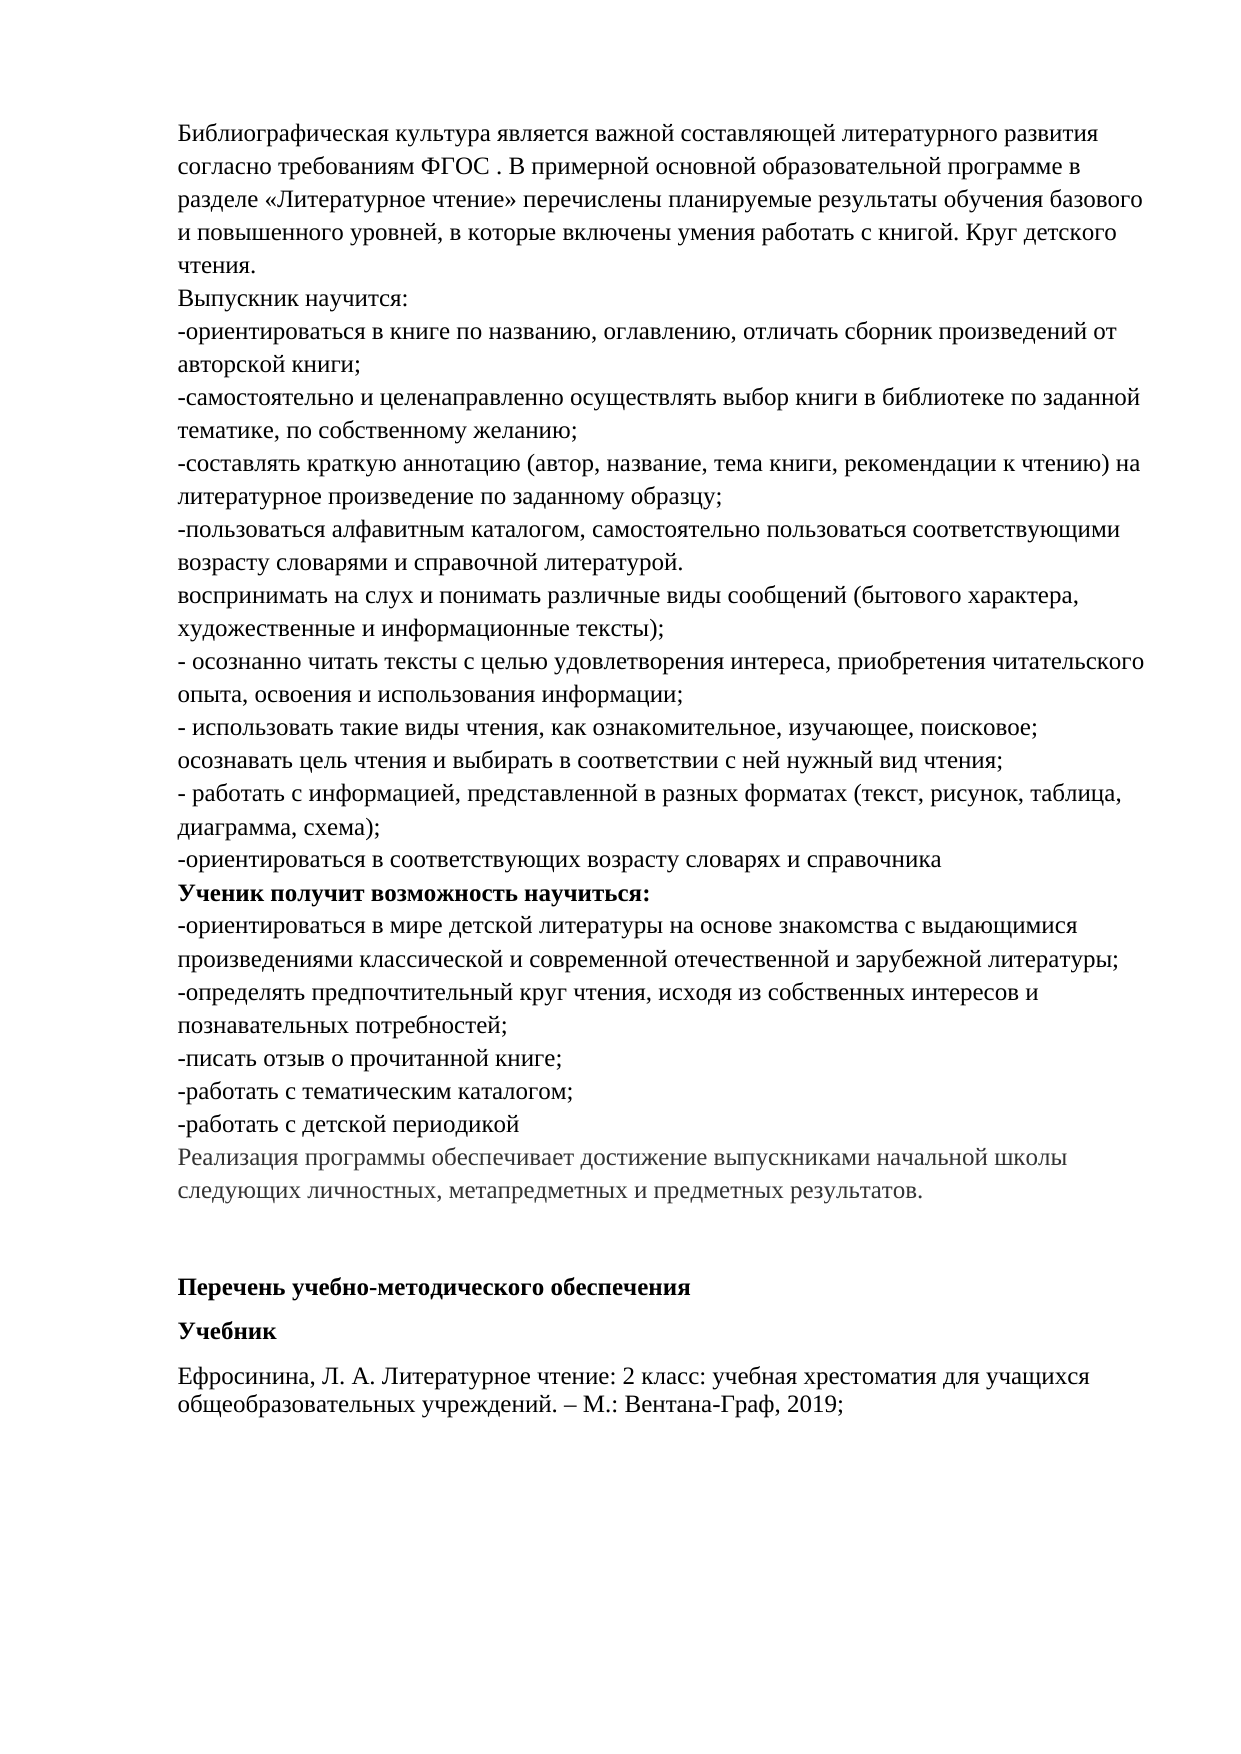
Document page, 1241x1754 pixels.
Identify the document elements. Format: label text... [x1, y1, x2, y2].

text -пользоваться алфавитным каталогом, самостоятельно пользоваться соответствующими возрасту словарями и справочной литературой. [177, 514, 1152, 576]
text -работать с тематическим каталогом; [177, 1076, 1152, 1104]
text - осознанно читать тексты с целью удовлетворения интереса, приобретения читательского опыта, освоения и использования информации; [177, 646, 1152, 708]
text Реализация программы обеспечивает достижение выпускниками начальной школы следующих личностных, метапредметных и предметных результатов. [177, 1142, 1152, 1203]
text Перечень учебно-методического обеспечения [177, 1272, 1152, 1301]
text - использовать такие виды чтения, как ознакомительное, изучающее, поисковое; осознавать цель чтения и выбирать в соответствии с ней нужный вид чтения; [177, 712, 1152, 774]
text Ефросинина, Л. А. Литературное чтение: 2 класс: учебная хрестоматия для учащихся общеобразовательных учреждений. – М.: Вентана-Граф, 2019; [177, 1361, 1152, 1418]
text Ученик получит возможность научиться: [177, 878, 1152, 906]
text Учебник [177, 1316, 1152, 1345]
text -составлять краткую аннотацию (автор, название, тема книги, рекомендации к чтению) на литературное произведение по заданному образцу; [177, 448, 1152, 510]
text -самостоятельно и целенаправленно осуществлять выбор книги в библиотеке по заданной тематике, по собственному желанию; [177, 382, 1152, 444]
text воспринимать на слух и понимать различные виды сообщений (бытового характера, художественные и информационные тексты); [177, 580, 1152, 642]
text Библиографическая культура является важной составляющей литературного развития согласно требованиям ФГОС . В примерной основной образовательной программе в разделе «Литературное чтение» перечислены планируемые результаты обучения базового и повышенного уровней, в которые включены умения работать с книгой. Круг детского чтения. [177, 118, 1152, 279]
text - работать с информацией, представленной в разных форматах (текст, рисунок, таблица, диаграмма, схема); [177, 778, 1152, 840]
text -писать отзыв о прочитанной книге; [177, 1043, 1152, 1071]
text -ориентироваться в книге по названию, оглавлению, отличать сборник произведений от авторской книги; [177, 316, 1152, 378]
text -определять предпочтительный круг чтения, исходя из собственных интересов и познавательных потребностей; [177, 977, 1152, 1038]
text -ориентироваться в мире детской литературы на основе знакомства с выдающимися произведениями классической и современной отечественной и зарубежной литературы; [177, 911, 1152, 972]
text -работать с детской периодикой [177, 1109, 1152, 1137]
text Выпускник научится: [177, 283, 1152, 312]
text -ориентироваться в соответствующих возрасту словарях и справочника [177, 844, 1152, 873]
